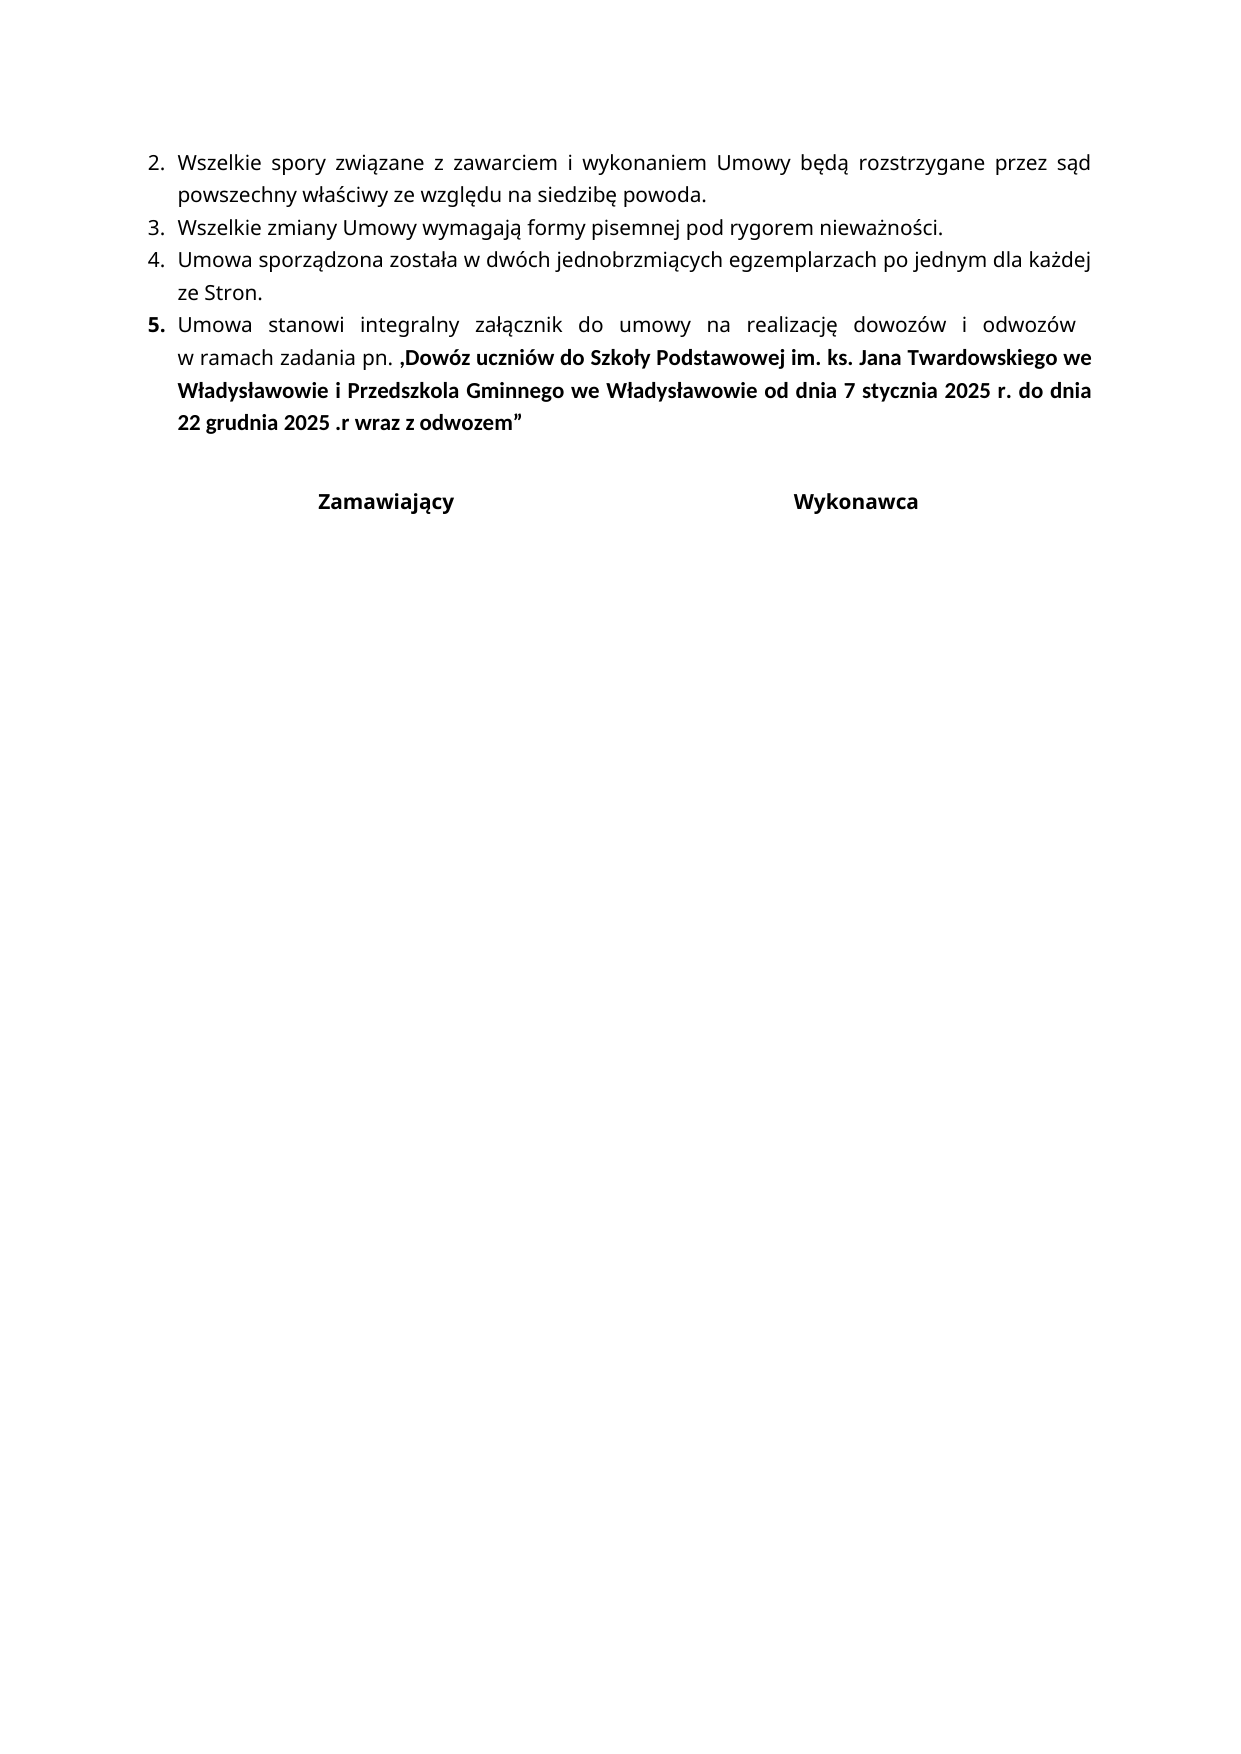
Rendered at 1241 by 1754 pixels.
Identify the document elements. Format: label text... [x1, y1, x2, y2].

list Wszelkie spory związane z zawarciem i wykonaniem Umowy będą rozstrzygane przez sąd powszechny właściwy ze względu na siedzibę powoda. [148, 148, 1093, 209]
list Umowa stanowi integralny załącznik do umowy na realizację dowozów i odwozów w ramach zadania pn. ,Dowóz uczniów do Szkoły Podstawowej im. ks. Jana Twardowskiego we Władysławowie i Przedszkola Gminnego we Władysławowie od dnia 7 stycznia 2025 r. do dnia 22 grudnia 2025 .r wraz z odwozem” [148, 311, 1093, 436]
text Zamawiający Wykonawca [318, 487, 1093, 515]
list Umowa sporządzona została w dwóch jednobrzmiących egzemplarzach po jednym dla każdej ze Stron. [148, 245, 1093, 306]
list Wszelkie zmiany Umowy wymagają formy pisemnej pod rygorem nieważności. [148, 213, 1093, 241]
